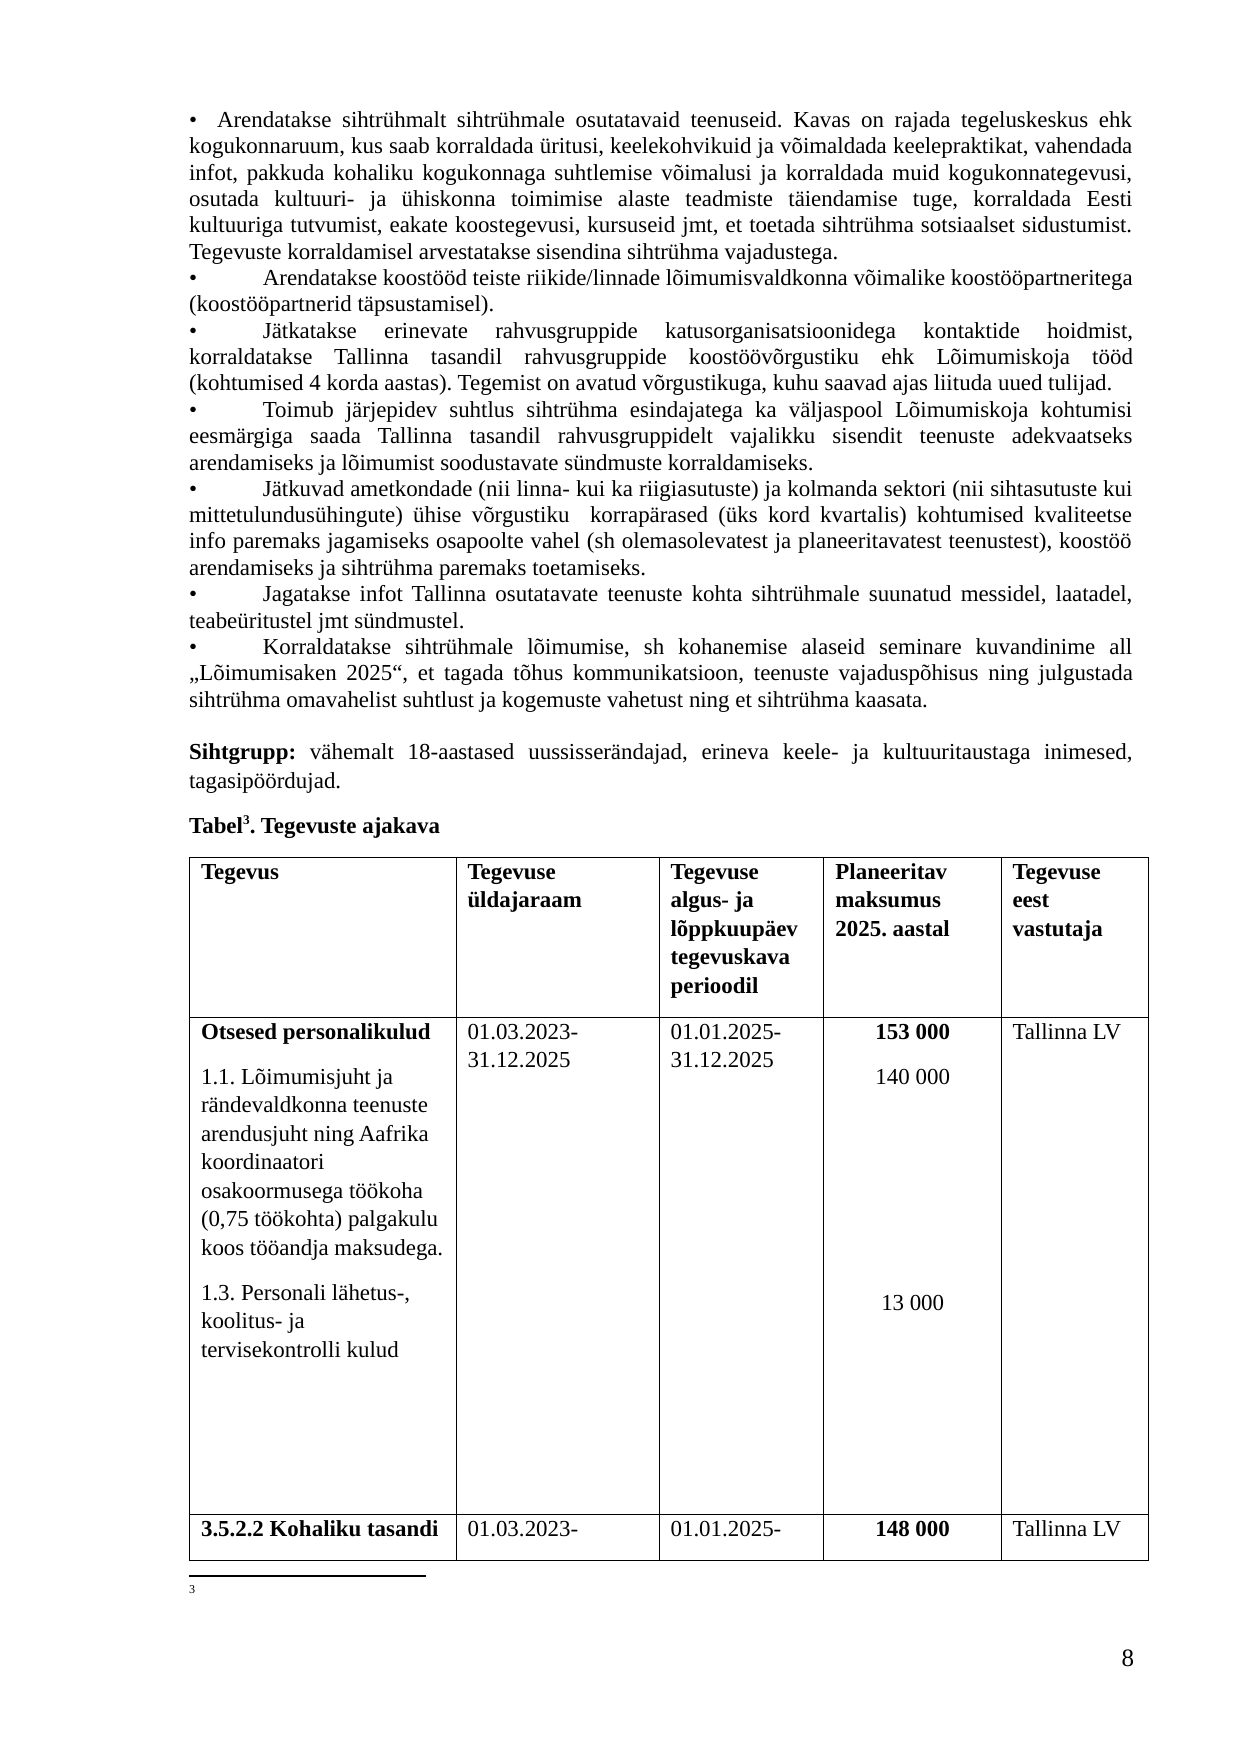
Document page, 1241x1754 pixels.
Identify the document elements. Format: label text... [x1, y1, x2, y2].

text Tabel. Tegevuste ajakava [189, 812, 1134, 838]
table_header Tegevuse eest vastutaja [1002, 858, 1148, 1017]
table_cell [660, 1515, 823, 1560]
text • Jagatakse infot Tallinna osutatavate teenuste kohta sihtrühmale suunatud messidel, laatadel, teabeüritustel jmt sündmustel. [189, 580, 1134, 633]
text Sihtgrupp: vähemalt 18-aastased uussisserändajad, erineva keele- ja kultuuritaustaga inimesed, tagasipöördujad. [189, 738, 1134, 793]
text • Jätkatakse erinevate rahvusgruppide katusorganisatsioonidega kontaktide hoidmist, korraldatakse Tallinna tasandil rahvusgruppide koostöövõrgustiku ehk Lõimumiskoja tööd (kohtumised 4 korda aastas). Tegemist on avatud võrgustikuga, kuhu saavad ajas liituda uued tulijad. [189, 317, 1134, 396]
table_header Planeeritav maksumus 2025. aastal [824, 858, 1001, 1017]
table_header Tegevuse algus- ja lõppkuupäev tegevuskava perioodil [660, 858, 823, 1017]
table_cell Otsesed personalikulud 1.1. Lõimumisjuht ja rändevaldkonna teenuste arendusjuht ning Aafrika koordinaatori osakoormusega töökoha (0,75 töökohta) palgakulu koos tööandja maksudega. 1.3. Personali lähetus-, koolitus- ja tervisekontrolli kulud [190, 1018, 456, 1514]
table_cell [190, 1515, 456, 1560]
text • Jätkuvad ametkondade (nii linna- kui ka riigiasutuste) ja kolmanda sektori (nii sihtasutuste kui mittetulundusühingute) ühise võrgustiku korrapärased (üks kord kvartalis) kohtumised kvaliteetse info paremaks jagamiseks osapoolte vahel (sh olemasolevatest ja planeeritavatest teenustest), koostöö arendamiseks ja sihtrühma paremaks toetamiseks. [189, 475, 1134, 580]
table_header Tegevus [190, 858, 456, 1017]
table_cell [457, 1515, 659, 1560]
table_cell Tallinna LV [1002, 1515, 1148, 1560]
table_cell 01.01.2025-31.12.2025 [660, 1018, 823, 1514]
table_cell Tallinna LV [1002, 1018, 1148, 1514]
text • Arendatakse sihtrühmalt sihtrühmale osutatavaid teenuseid. Kavas on rajada tegeluskeskus ehk kogukonnaruum, kus saab korraldada üritusi, keelekohvikuid ja võimaldada keelepraktikat, vahendada infot, pakkuda kohaliku kogukonnaga suhtlemise võimalusi ja korraldada muid kogukonnategevusi, osutada kultuuri- ja ühiskonna toimimise alaste teadmiste täiendamise tuge, korraldada Eesti kultuuriga tutvumist, eakate koostegevusi, kursuseid jmt, et toetada sihtrühma sotsiaalset sidustumist. Tegevuste korraldamisel arvestatakse sisendina sihtrühma vajadustega. [189, 106, 1134, 264]
text • Korraldatakse sihtrühmale lõimumise, sh kohanemise alaseid seminare kuvandinime all „Lõimumisaken 2025“, et tagada tõhus kommunikatsioon, teenuste vajaduspõhisus ning julgustada sihtrühma omavahelist suhtlust ja kogemuste vahetust ning et sihtrühma kaasata. [189, 633, 1134, 712]
table_cell 148 000 [824, 1515, 1001, 1560]
table_cell 153 000 140 000 13 000 [824, 1018, 1001, 1514]
table_header Tegevuse üldajaraam [457, 858, 659, 1017]
table_cell 01.03.2023-31.12.2025 [457, 1018, 659, 1514]
text • Arendatakse koostööd teiste riikide/linnade lõimumisvaldkonna võimalike koostööpartneritega (koostööpartnerid täpsustamisel). [189, 264, 1134, 317]
text • Toimub järjepidev suhtlus sihtrühma esindajatega ka väljaspool Lõimumiskoja kohtumisi eesmärgiga saada Tallinna tasandil rahvusgruppidelt vajalikku sisendit teenuste adekvaatseks arendamiseks ja lõimumist soodustavate sündmuste korraldamiseks. [189, 396, 1134, 475]
